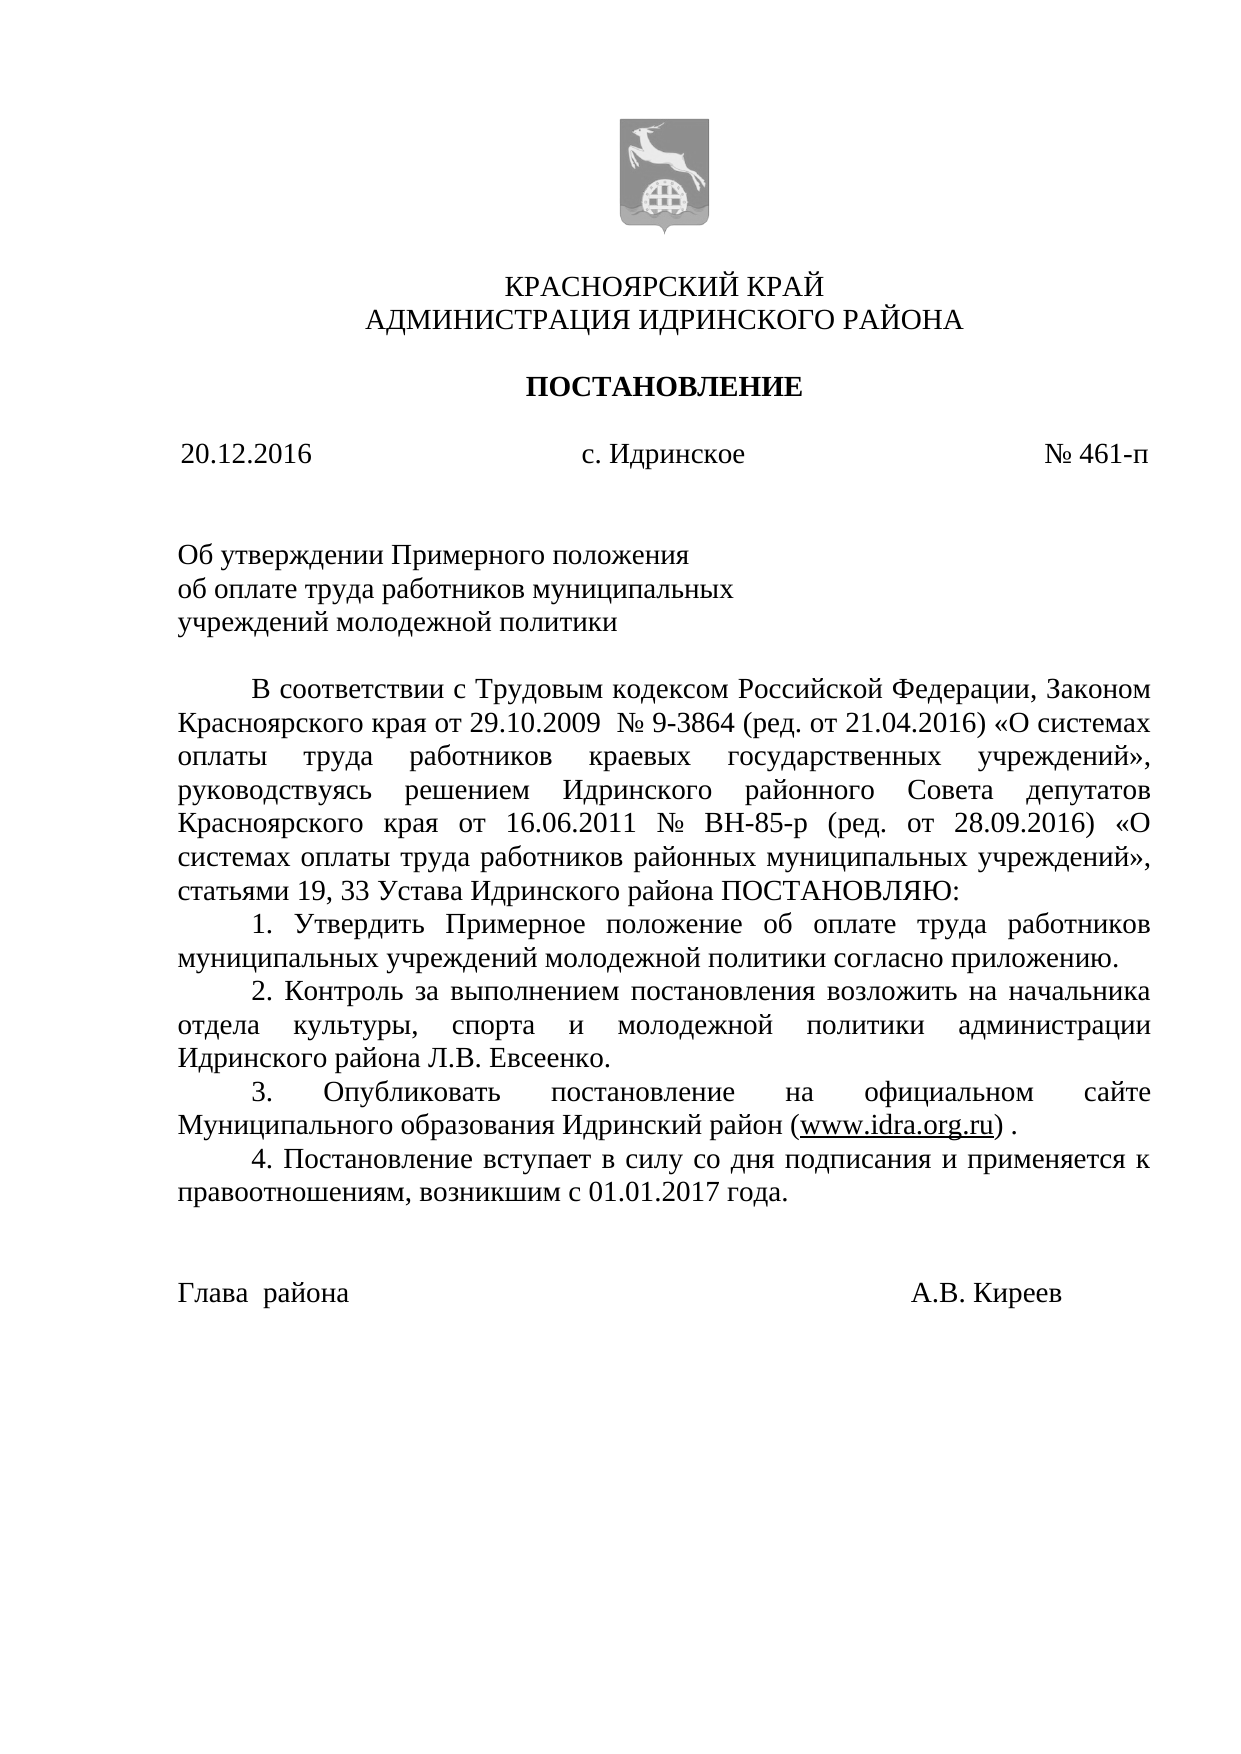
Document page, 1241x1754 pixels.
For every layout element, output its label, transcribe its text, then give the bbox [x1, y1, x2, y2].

text 1. Утвердить Примерное положение об оплате труда работников муниципальных учреждений молодежной политики согласно приложению. [177, 906, 1152, 973]
text 20.12.2016 с. Идринское № 461-п [177, 437, 1152, 470]
text Глава района А.В. Киреев [177, 1275, 1152, 1309]
text ПОСТАНОВЛЕНИЕ [177, 369, 1152, 403]
text об оплате труда работников муниципальных [177, 571, 1152, 604]
text 4. Постановление вступает в силу со дня подписания и применяется к правоотношениям, возникшим с 01.01.2017 года. [177, 1141, 1152, 1208]
text Об утверждении Примерного положения [177, 537, 1152, 571]
text В соответствии с Трудовым кодексом Российской Федерации, Законом Красноярского края от 29.10.2009 № 9-3864 (ред. от 21.04.2016) «О системах оплаты труда работников краевых государственных учреждений», руководствуясь решением Идринского районного Совета депутатов Красноярского края от 16.06.2011 № ВН-85-р (ред. от 28.09.2016) «О системах оплаты труда работников районных муниципальных учреждений», статьями 19, 33 Устава Идринского района ПОСТАНОВЛЯЮ: [177, 671, 1152, 906]
text АДМИНИСТРАЦИЯ ИДРИНСКОГО РАЙОНА [177, 302, 1152, 336]
text КРАСНОЯРСКИЙ КРАЙ [177, 269, 1152, 302]
text 2. Контроль за выполнением постановления возложить на начальника отдела культуры, спорта и молодежной политики администрации Идринского района Л.В. Евсеенко. [177, 973, 1152, 1074]
text 3. Опубликовать постановление на официальном сайте Муниципального образования Идринский район (www.idra.org.ru) . [177, 1074, 1152, 1141]
text учреждений молодежной политики [177, 604, 1152, 638]
